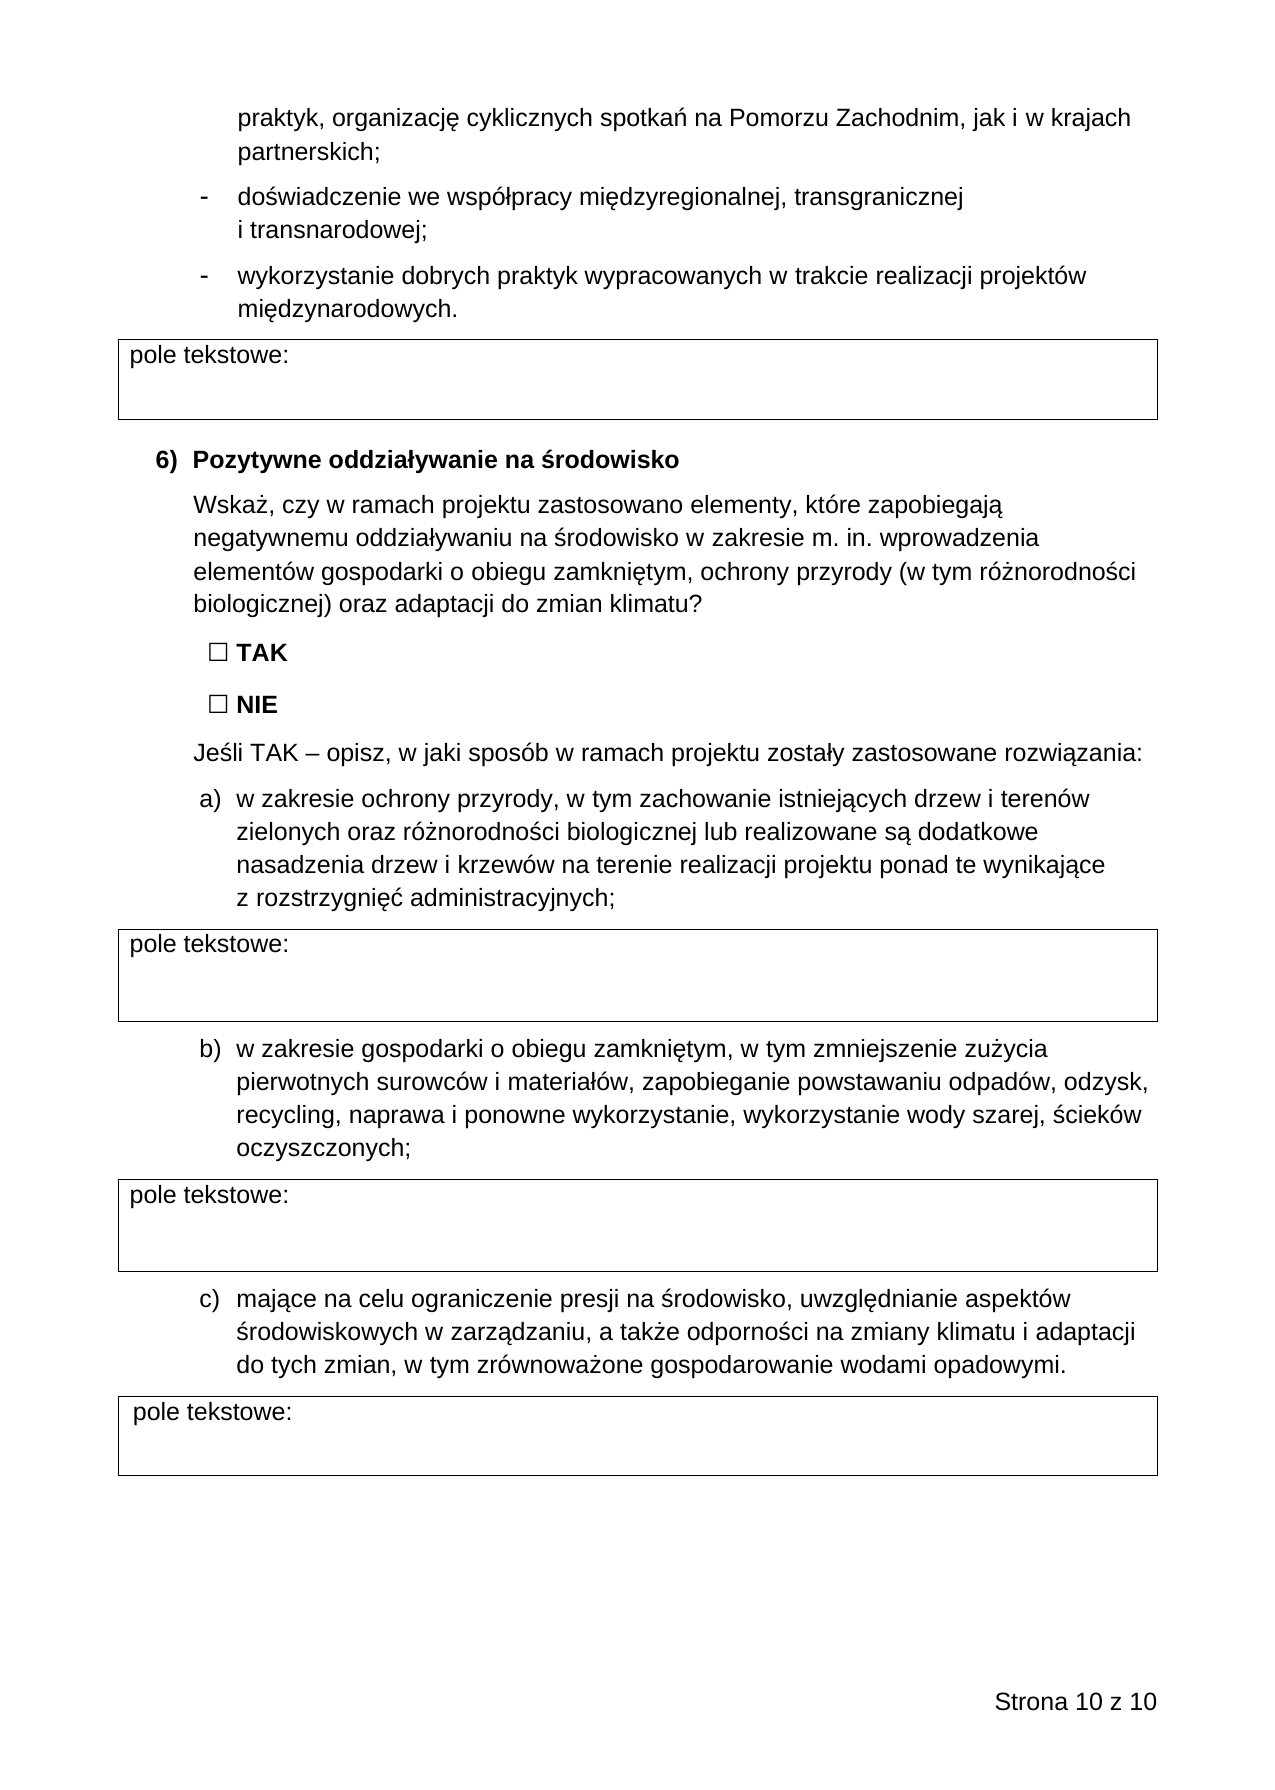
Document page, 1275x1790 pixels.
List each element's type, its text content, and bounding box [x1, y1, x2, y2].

list wykorzystanie dobrych praktyk wypracowanych w trakcie realizacji projektów międzynarodowych. [200, 261, 1157, 322]
table_header pole tekstowe: [119, 930, 1157, 1021]
list Wskaż, czy w ramach projektu zastosowano elementy, które zapobiegają negatywnemu oddziaływaniu na środowisko w zakresie m. in. wprowadzenia elementów gospodarki o obiegu zamkniętym, ochrony przyrody (w tym różnorodności biologicznej) oraz adaptacji do zmian klimatu? [193, 490, 1157, 618]
list doświadczenie we współpracy międzyregionalnej, transgranicznej i transnarodowej; [200, 182, 1157, 244]
list w zakresie ochrony przyrody, w tym zachowanie istniejących drzew i terenów zielonych oraz różnorodności biologicznej lub realizowane są dodatkowe nasadzenia drzew i krzewów na terenie realizacji projektu ponad te wynikające z rozstrzygnięć administracyjnych; [199, 784, 1157, 912]
list Jeśli TAK – opisz, w jaki sposób w ramach projektu zostały zastosowane rozwiązania: [193, 738, 1157, 767]
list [200, 103, 1157, 165]
list w zakresie gospodarki o obiegu zamkniętym, w tym zmniejszenie zużycia pierwotnych surowców i materiałów, zapobieganie powstawaniu odpadów, odzysk, recycling, naprawa i ponowne wykorzystanie, wykorzystanie wody szarej, ścieków oczyszczonych; [199, 1034, 1157, 1162]
table_header pole tekstowe: [119, 1397, 1157, 1475]
list TAK [207, 635, 1157, 669]
list NIE [207, 687, 1157, 721]
list Pozytywne oddziaływanie na środowisko [155, 445, 1157, 474]
table_header pole tekstowe: [119, 340, 1157, 419]
list mające na celu ograniczenie presji na środowisko, uwzględnianie aspektów środowiskowych w zarządzaniu, a także odporności na zmiany klimatu i adaptacji do tych zmian, w tym zrównoważone gospodarowanie wodami opadowymi. [199, 1284, 1157, 1379]
table_header pole tekstowe: [119, 1180, 1157, 1271]
